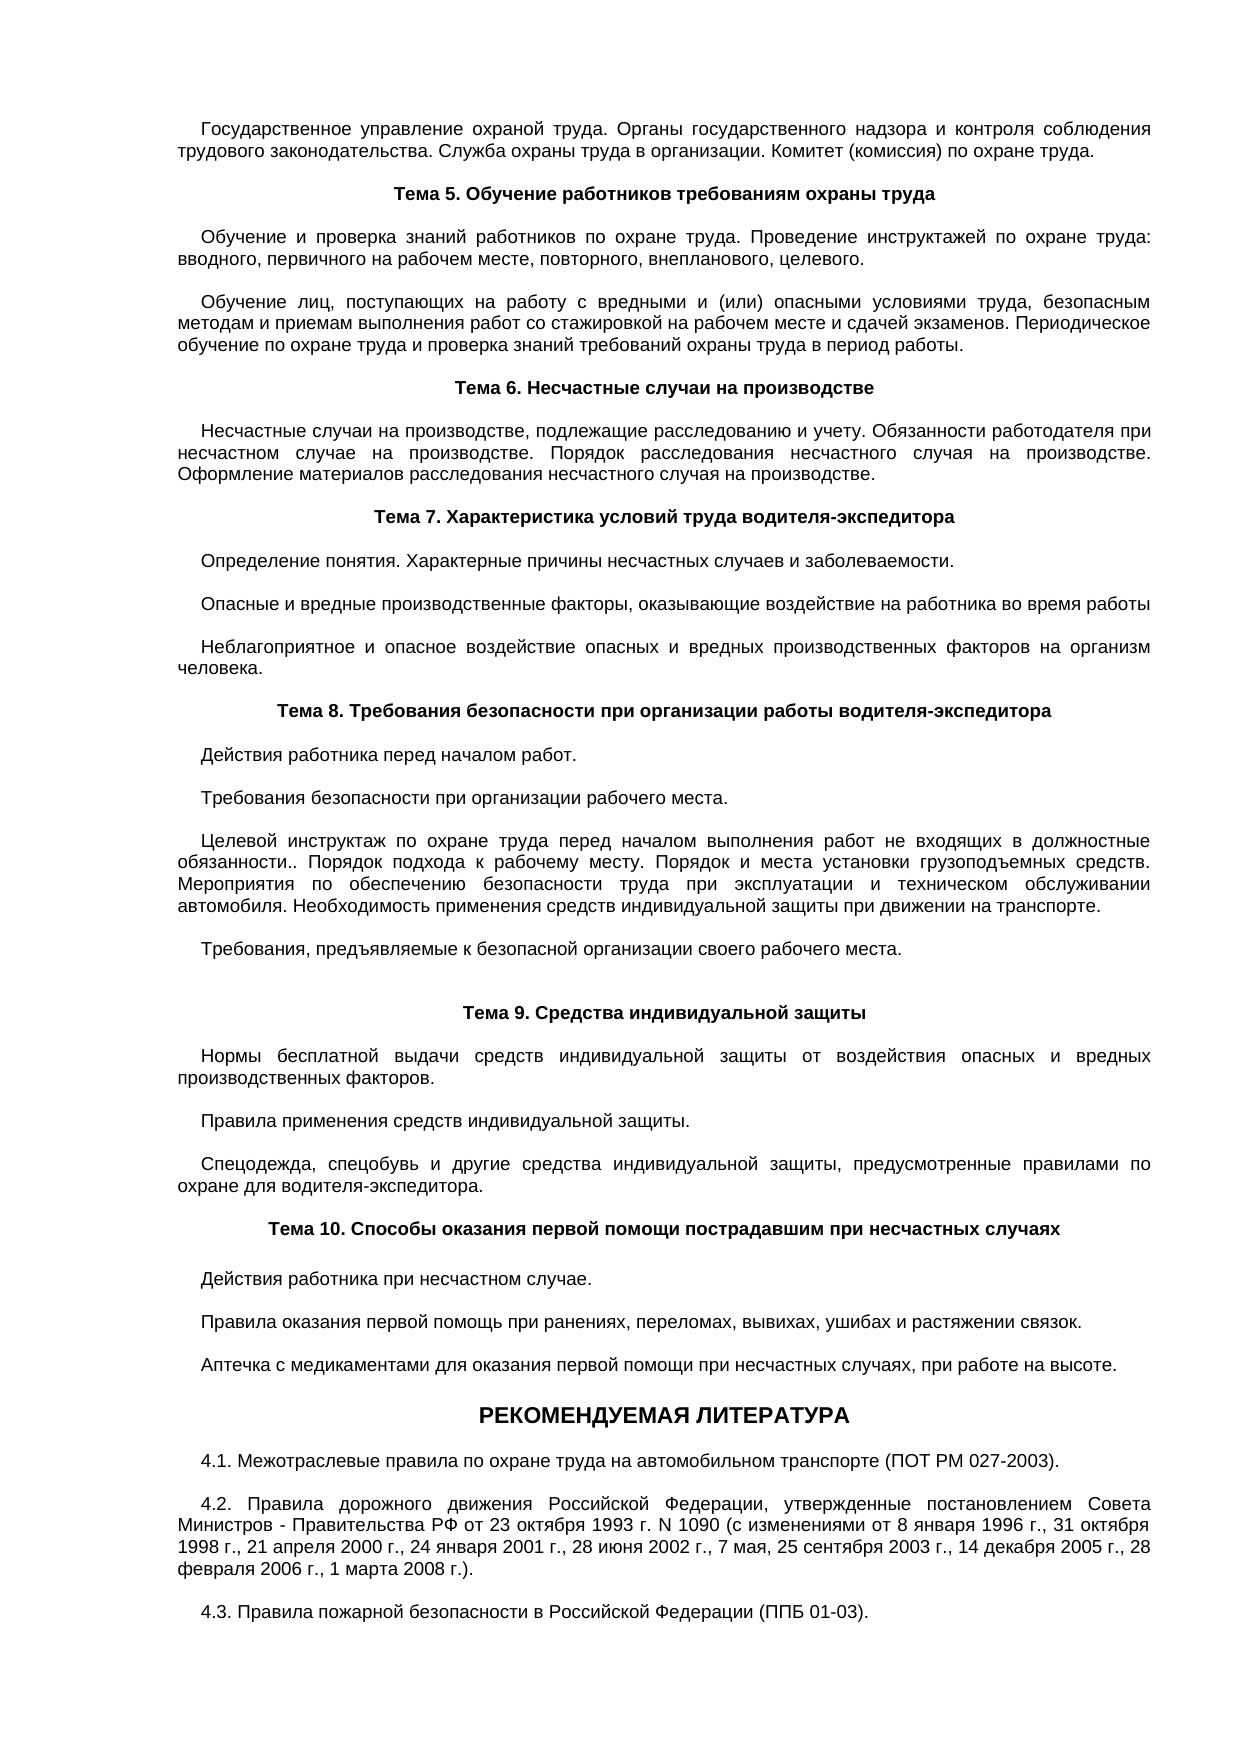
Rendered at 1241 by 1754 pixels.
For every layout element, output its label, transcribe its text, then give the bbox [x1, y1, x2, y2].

text Тема 10. Способы оказания первой помощи пострадавшим при несчастных случаях [177, 1218, 1152, 1239]
text Определение понятия. Характерные причины несчастных случаев и заболеваемости. [177, 549, 1152, 571]
text Целевой инструктаж по охране труда перед началом выполнения работ не входящих в должностные обязанности.. Порядок подхода к рабочему месту. Порядок и места установки грузоподъемных средств. Мероприятия по обеспечению безопасности труда при эксплуатации и техническом обслуживании автомобиля. Необходимость применения средств индивидуальной защиты при движении на транспорте. [177, 830, 1152, 916]
text Тема 5. Обучение работников требованиям охраны труда [177, 183, 1152, 204]
text Правила применения средств индивидуальной защиты. [177, 1110, 1152, 1132]
text Тема 9. Средства индивидуальной защиты [177, 1002, 1152, 1024]
text Обучение и проверка знаний работников по охране труда. Проведение инструктажей по охране труда: вводного, первичного на рабочем месте, повторного, внепланового, целевого. [177, 226, 1152, 269]
text Аптечка с медикаментами для оказания первой помощи при несчастных случаях, при работе на высоте. [177, 1354, 1152, 1375]
text Спецодежда, спецобувь и другие средства индивидуальной защиты, предусмотренные правилами по охране для водителя-экспедитора. [177, 1153, 1152, 1196]
text РЕКОМЕНДУЕМАЯ ЛИТЕРАТУРА [177, 1402, 1152, 1428]
text Действия работника перед началом работ. [177, 743, 1152, 765]
text Несчастные случаи на производстве, подлежащие расследованию и учету. Обязанности работодателя при несчастном случае на производстве. Порядок расследования несчастного случая на производстве. Оформление материалов расследования несчастного случая на производстве. [177, 420, 1152, 485]
text Тема 8. Требования безопасности при организации работы водителя-экспедитора [177, 700, 1152, 722]
text 4.3. Правила пожарной безопасности в Российской Федерации (ППБ 01-03). [177, 1600, 1152, 1622]
text Правила оказания первой помощь при ранениях, переломах, вывихах, ушибах и растяжении связок. [177, 1311, 1152, 1332]
text Тема 6. Несчастные случаи на производстве [177, 377, 1152, 398]
text Действия работника при несчастном случае. [177, 1267, 1152, 1289]
text Требования безопасности при организации рабочего места. [177, 787, 1152, 808]
text Требования, предъявляемые к безопасной организации своего рабочего места. [177, 937, 1152, 959]
text Нормы бесплатной выдачи средств индивидуальной защиты от воздействия опасных и вредных производственных факторов. [177, 1045, 1152, 1088]
text Обучение лиц, поступающих на работу с вредными и (или) опасными условиями труда, безопасным методам и приемам выполнения работ со стажировкой на рабочем месте и сдачей экзаменов. Периодическое обучение по охране труда и проверка знаний требований охраны труда в период работы. [177, 291, 1152, 355]
text Тема 7. Характеристика условий труда водителя-экспедитора [177, 506, 1152, 528]
text 4.2. Правила дорожного движения Российской Федерации, утвержденные постановлением Совета Министров - Правительства РФ от 23 октября 1993 г. N 1090 (с изменениями от 8 января 1996 г., 31 октября 1998 г., 21 апреля 2000 г., 24 января 2001 г., 28 июня 2002 г., 7 мая, 25 сентября 2003 г., 14 декабря 2005 г., 28 февраля 2006 г., 1 марта 2008 г.). [177, 1493, 1152, 1579]
text Опасные и вредные производственные факторы, оказывающие воздействие на работника во время работы [177, 592, 1152, 614]
text Государственное управление охраной труда. Органы государственного надзора и контроля соблюдения трудового законодательства. Служба охраны труда в организации. Комитет (комиссия) по охране труда. [177, 118, 1152, 161]
text Неблагоприятное и опасное воздействие опасных и вредных производственных факторов на организм человека. [177, 636, 1152, 679]
text 4.1. Межотраслевые правила по охране труда на автомобильном транспорте (ПОТ РМ 027-2003). [177, 1449, 1152, 1471]
